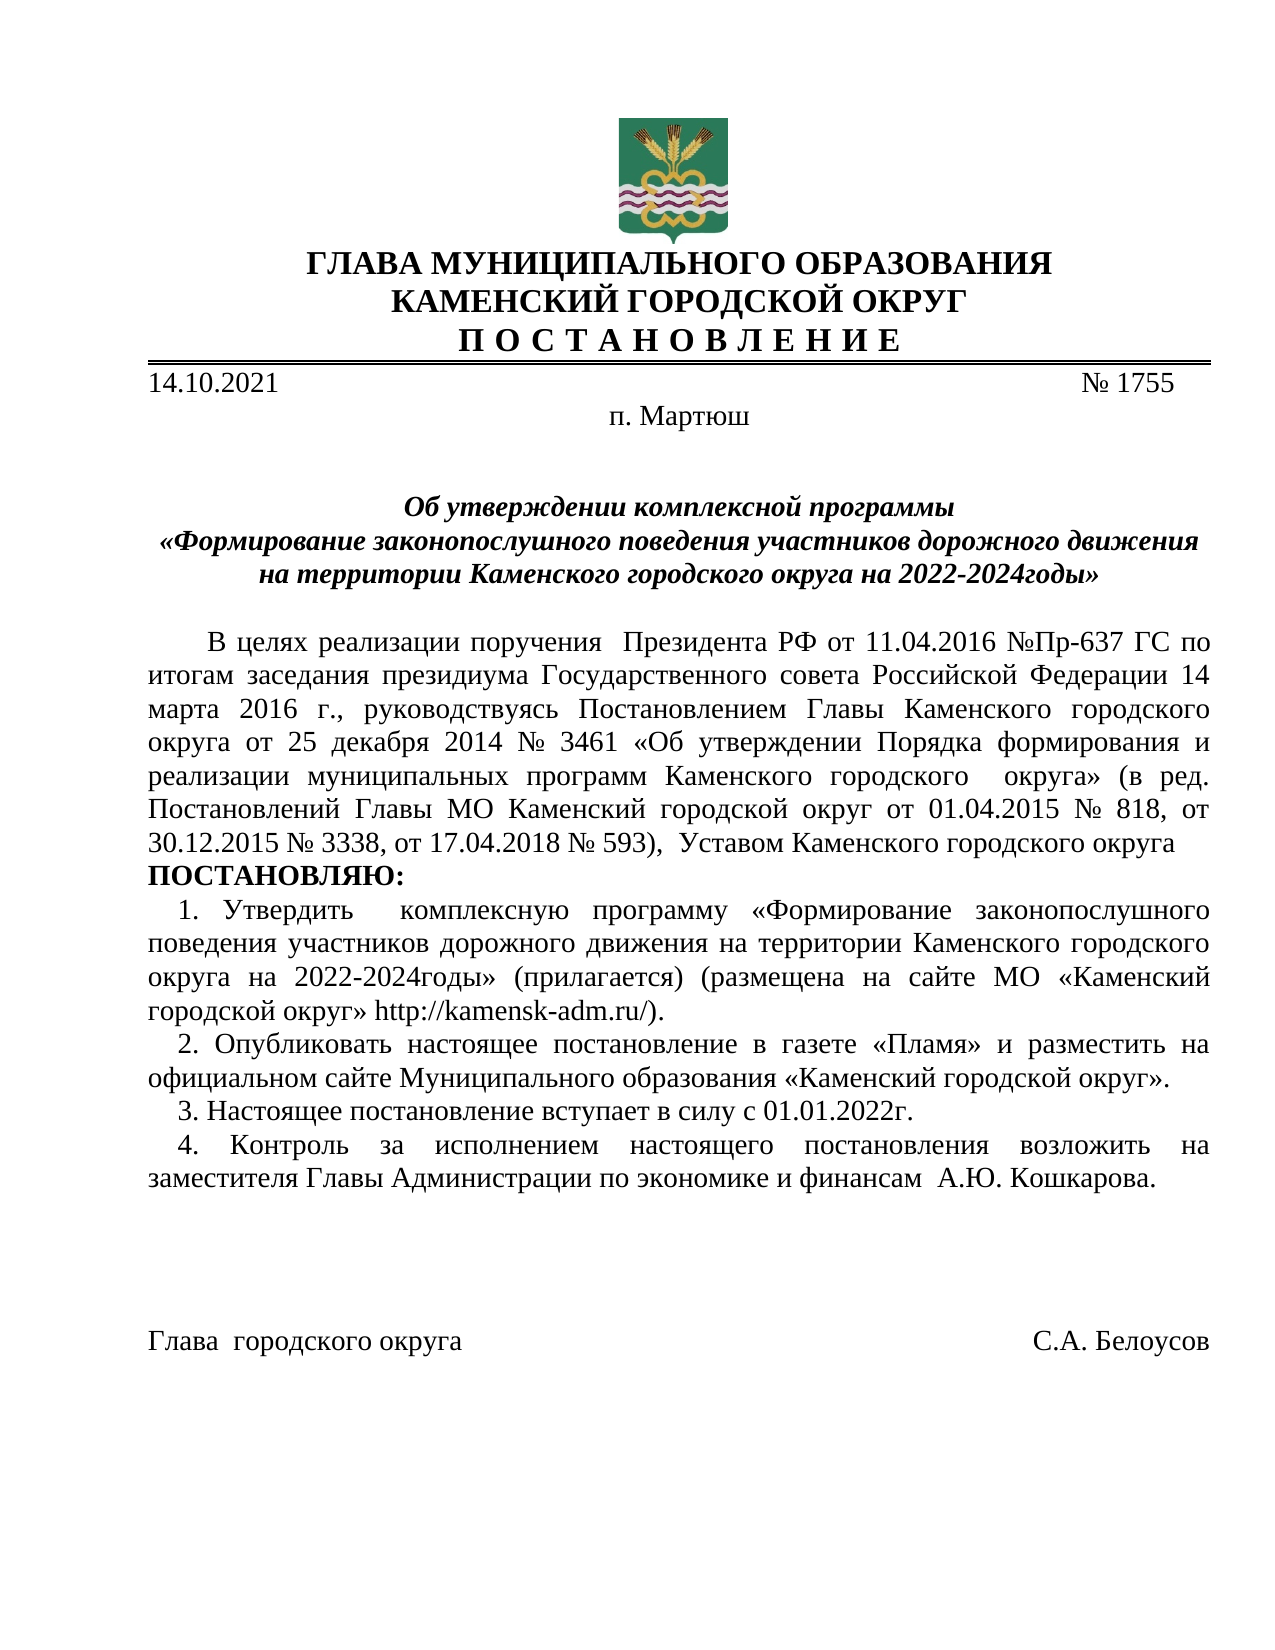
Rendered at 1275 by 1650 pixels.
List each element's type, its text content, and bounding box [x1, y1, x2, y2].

text 2. Опубликовать настоящее постановление в газете «Пламя» и разместить на официальном сайте Муниципального образования «Каменский городской округ». [148, 1026, 1211, 1093]
subtitle ПОСТАНОВЛЕНИЕ [148, 320, 1211, 360]
text «Формирование законопослушного поведения участников дорожного движения на территории Каменского городского округа на 2022-2024годы» [148, 523, 1211, 590]
text ПОСТАНОВЛЯЮ: [148, 858, 1211, 892]
text Глава городского округа С.А. Белоусов [148, 1323, 1211, 1357]
text ГЛАВА МУНИЦИПАЛЬНОГО ОБРАЗОВАНИЯ [148, 243, 1211, 281]
text 4. Контроль за исполнением настоящего постановления возложить на заместителя Главы Администрации по экономике и финансам А.Ю. Кошкарова. [148, 1127, 1211, 1194]
text п. Мартюш [148, 398, 1211, 432]
text 1. Утвердить комплексную программу «Формирование законопослушного поведения участников дорожного движения на территории Каменского городского округа на 2022-2024годы» (прилагается) (размещена на сайте МО «Каменский городской округ» http://kamensk-adm.ru/). [148, 892, 1211, 1026]
text Об утверждении комплексной программы [148, 489, 1211, 523]
text В целях реализации поручения Президента РФ от 11.04.2016 №Пр-637 ГС по итогам заседания президиума Государственного совета Российской Федерации 14 марта 2016 г., руководствуясь Постановлением Главы Каменского городского округа от 25 декабря 2014 № 3461 «Об утверждении Порядка формирования и реализации муниципальных программ Каменского городского округа» (в ред. Постановлений Главы МО Каменский городской округ от 01.04.2015 № 818, от 30.12.2015 № 3338, от 17.04.2018 № 593), Уставом Каменского городского округа [148, 624, 1211, 858]
picture [618, 118, 728, 244]
text 3. Настоящее постановление вступает в силу с 01.01.2022г. [148, 1093, 1211, 1127]
text КАМЕНСКИЙ ГОРОДСКОЙ ОКРУГ [148, 281, 1211, 320]
subtitle 14.10.2021 № 1755 [148, 365, 1211, 398]
